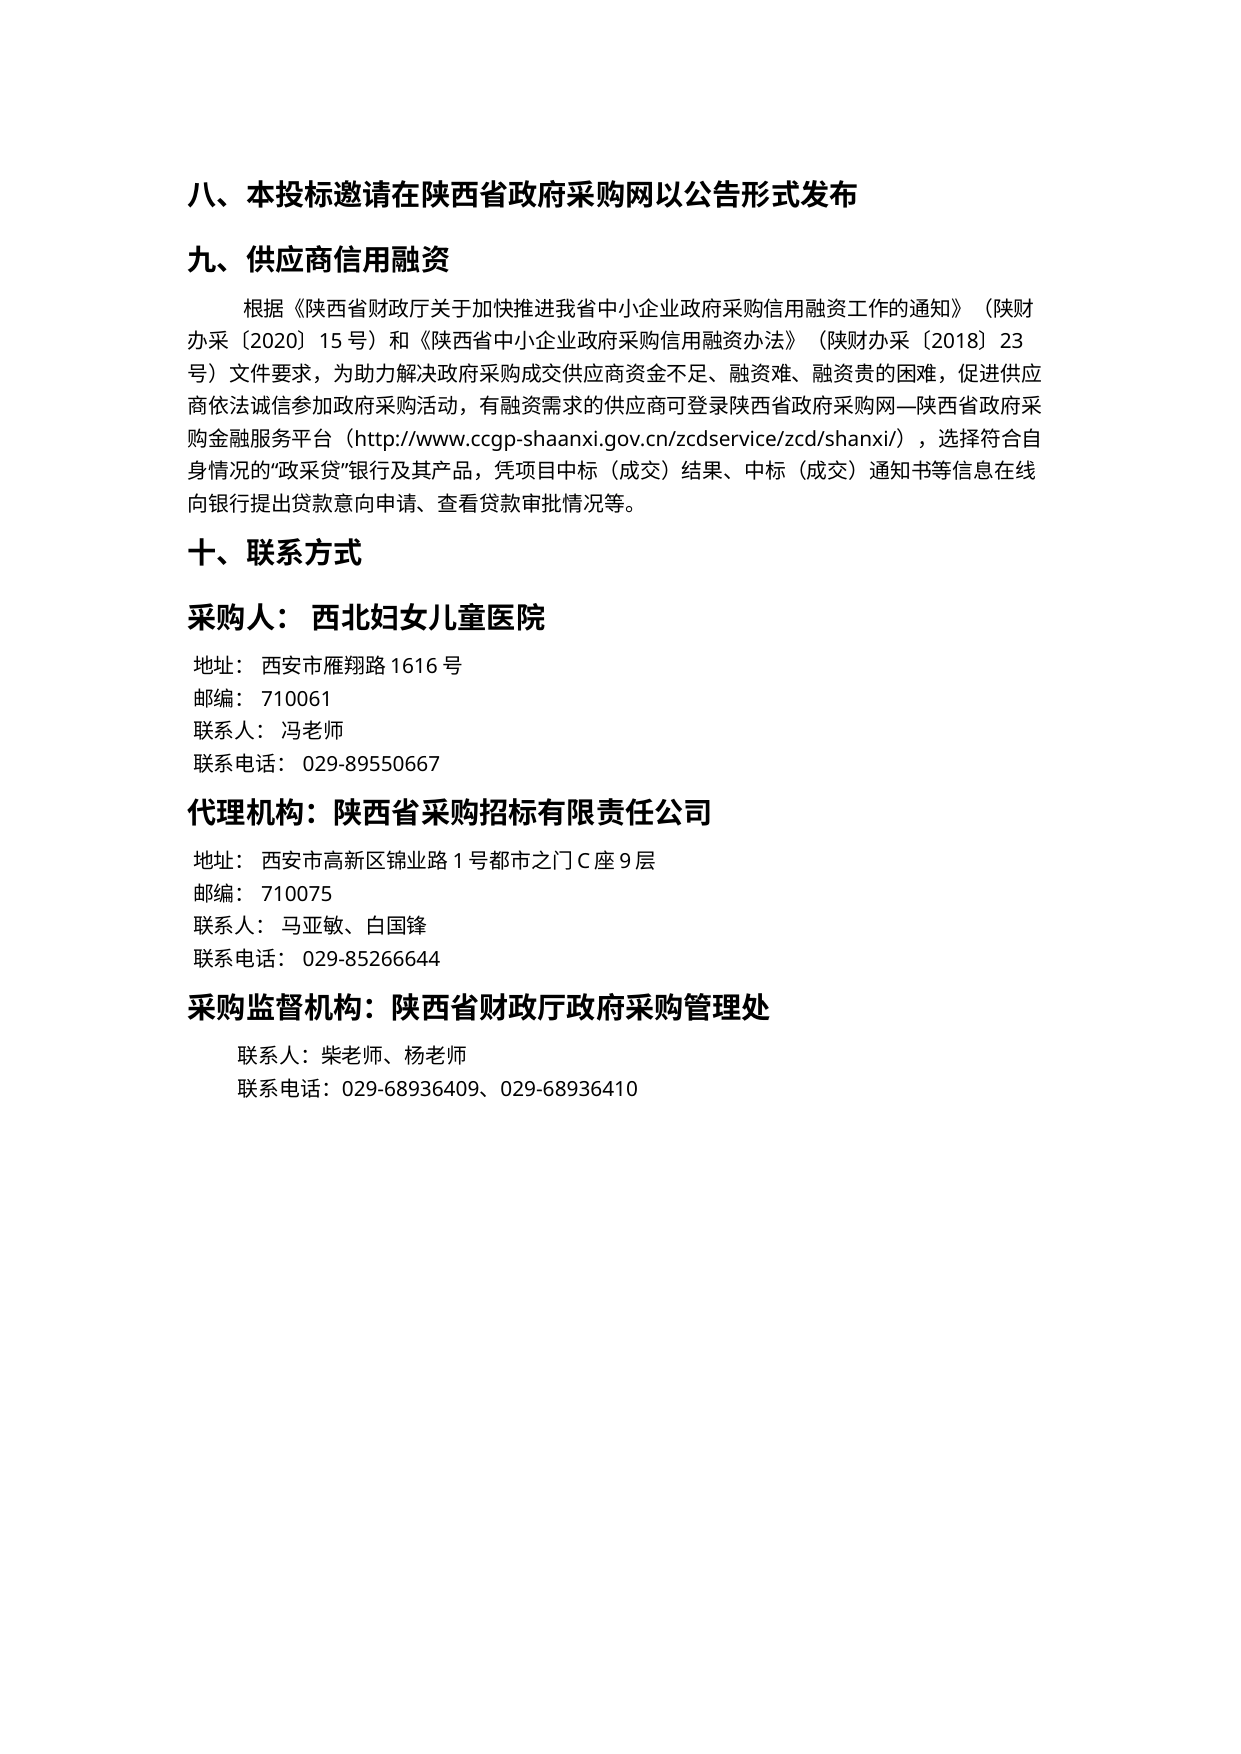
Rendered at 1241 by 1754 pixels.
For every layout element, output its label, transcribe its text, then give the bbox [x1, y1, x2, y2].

text 代理机构：陕西省采购招标有限责任公司 [187, 779, 1053, 844]
text 联系人： 马亚敏、白国锋 [187, 909, 1053, 942]
text 九、供应商信用融资 [187, 227, 1053, 292]
text 八、本投标邀请在陕西省政府采购网以公告形式发布 [187, 162, 1053, 227]
text 联系电话：029-68936409、029-68936410 [187, 1072, 1053, 1104]
text 邮编： 710075 [187, 877, 1053, 909]
text 联系电话： 029-85266644 [187, 942, 1053, 974]
text 根据《陕西省财政厅关于加快推进我省中小企业政府采购信用融资工作的通知》（陕财办采〔2020〕15 号）和《陕西省中小企业政府采购信用融资办法》（陕财办采〔2018〕23 号）文件要求，为助力解决政府采购成交供应商资金不足、融资难、融资贵的困难，促进供应商依法诚信参加政府采购活动，有融资需求的供应商可登录陕西省政府采购网—陕西省政府采购金融服务平台（http://www.ccgp-shaanxi.gov.cn/zcdservice/zcd/shanxi/），选择符合自身情况的“政采贷”银行及其产品，凭项目中标（成交）结果、中标（成交）通知书等信息在线向银行提出贷款意向申请、查看贷款审批情况等。 [187, 292, 1053, 519]
text 地址： 西安市高新区锦业路1号都市之门C座9层 [187, 844, 1053, 877]
text 邮编： 710061 [187, 682, 1053, 714]
text 十、联系方式 [187, 519, 1053, 584]
text 采购人： 西北妇女儿童医院 [187, 584, 1053, 649]
text 采购监督机构：陕西省财政厅政府采购管理处 [187, 974, 1053, 1039]
text 联系人：柴老师、杨老师 [187, 1039, 1053, 1072]
text 地址： 西安市雁翔路1616号 [187, 649, 1053, 682]
text 联系人： 冯老师 [187, 714, 1053, 747]
text 联系电话： 029-89550667 [187, 747, 1053, 779]
